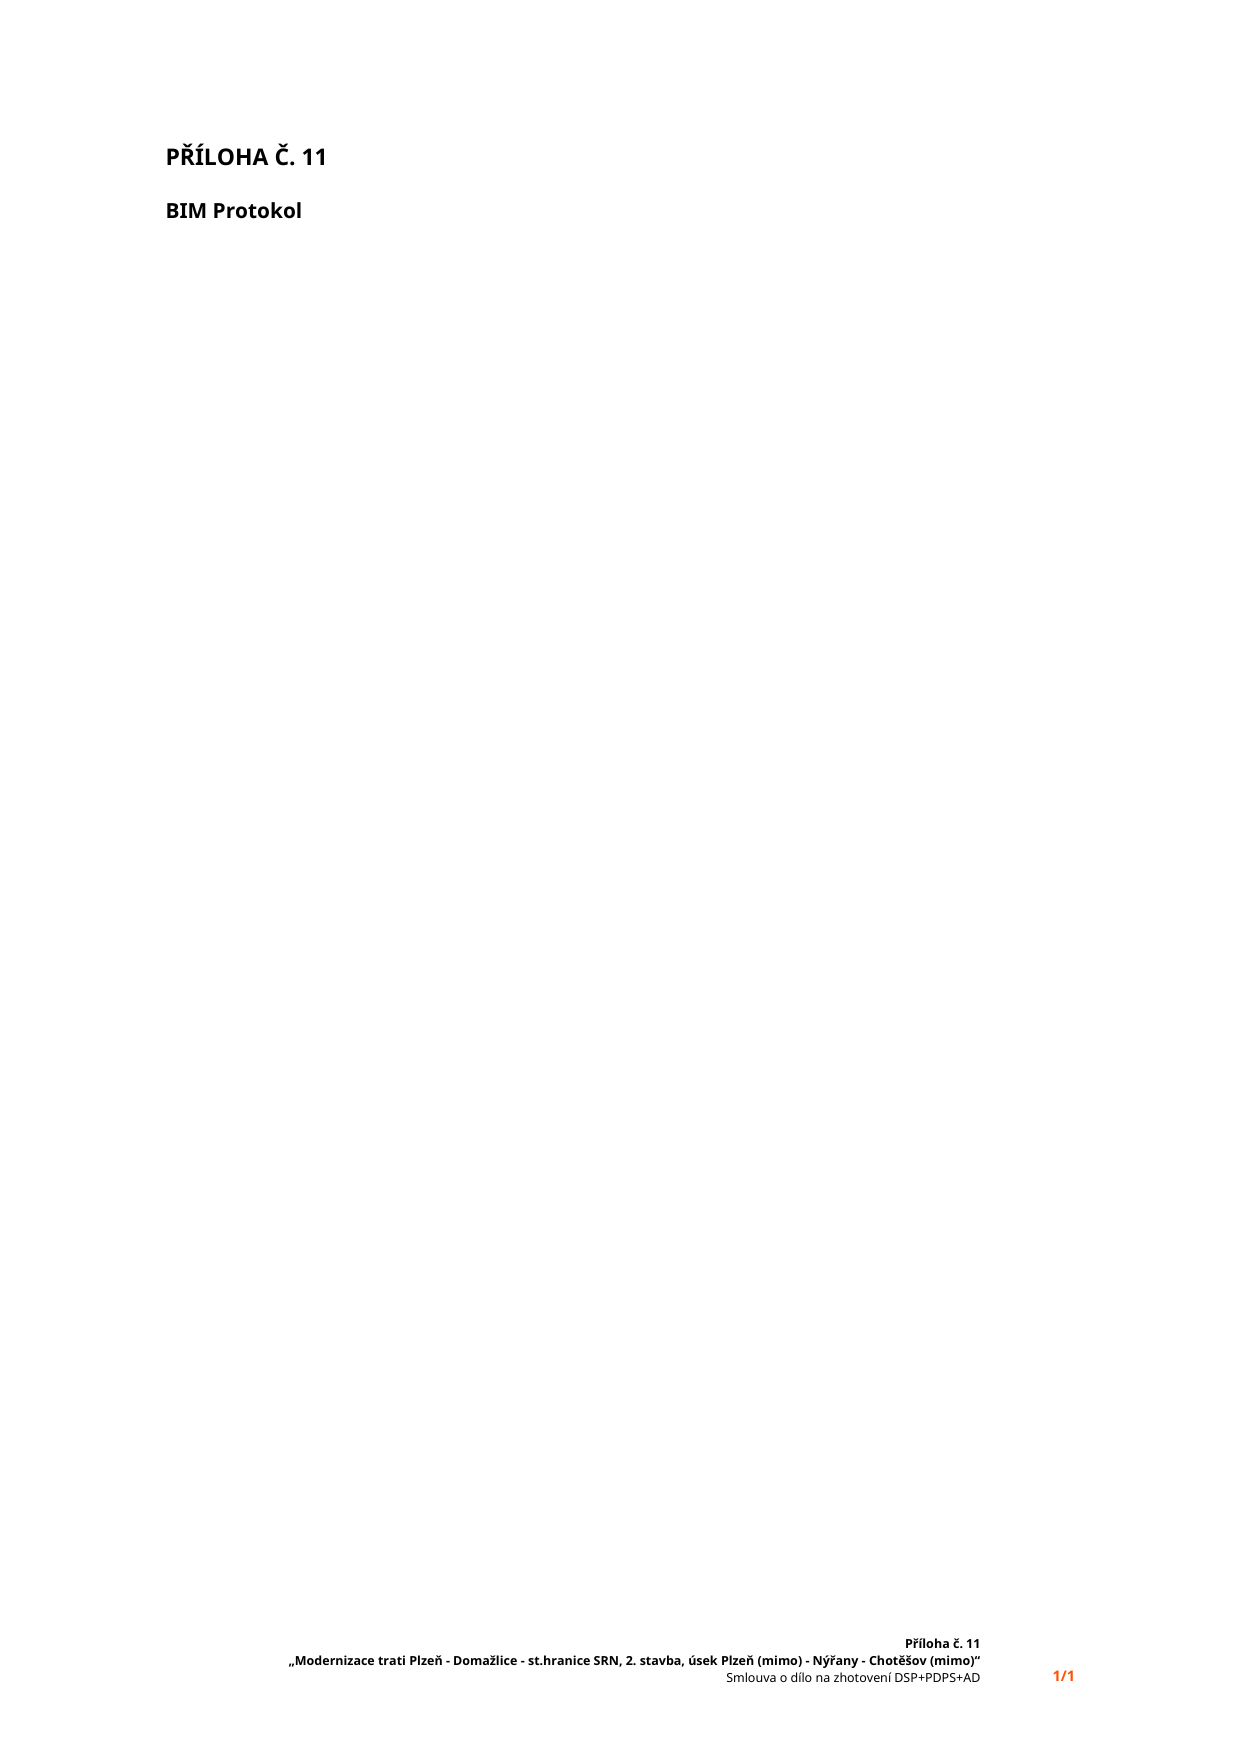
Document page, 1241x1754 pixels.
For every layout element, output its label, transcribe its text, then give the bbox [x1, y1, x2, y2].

text Příloha č. 11 [165, 141, 1075, 173]
text BIM Protokol [165, 197, 1075, 225]
